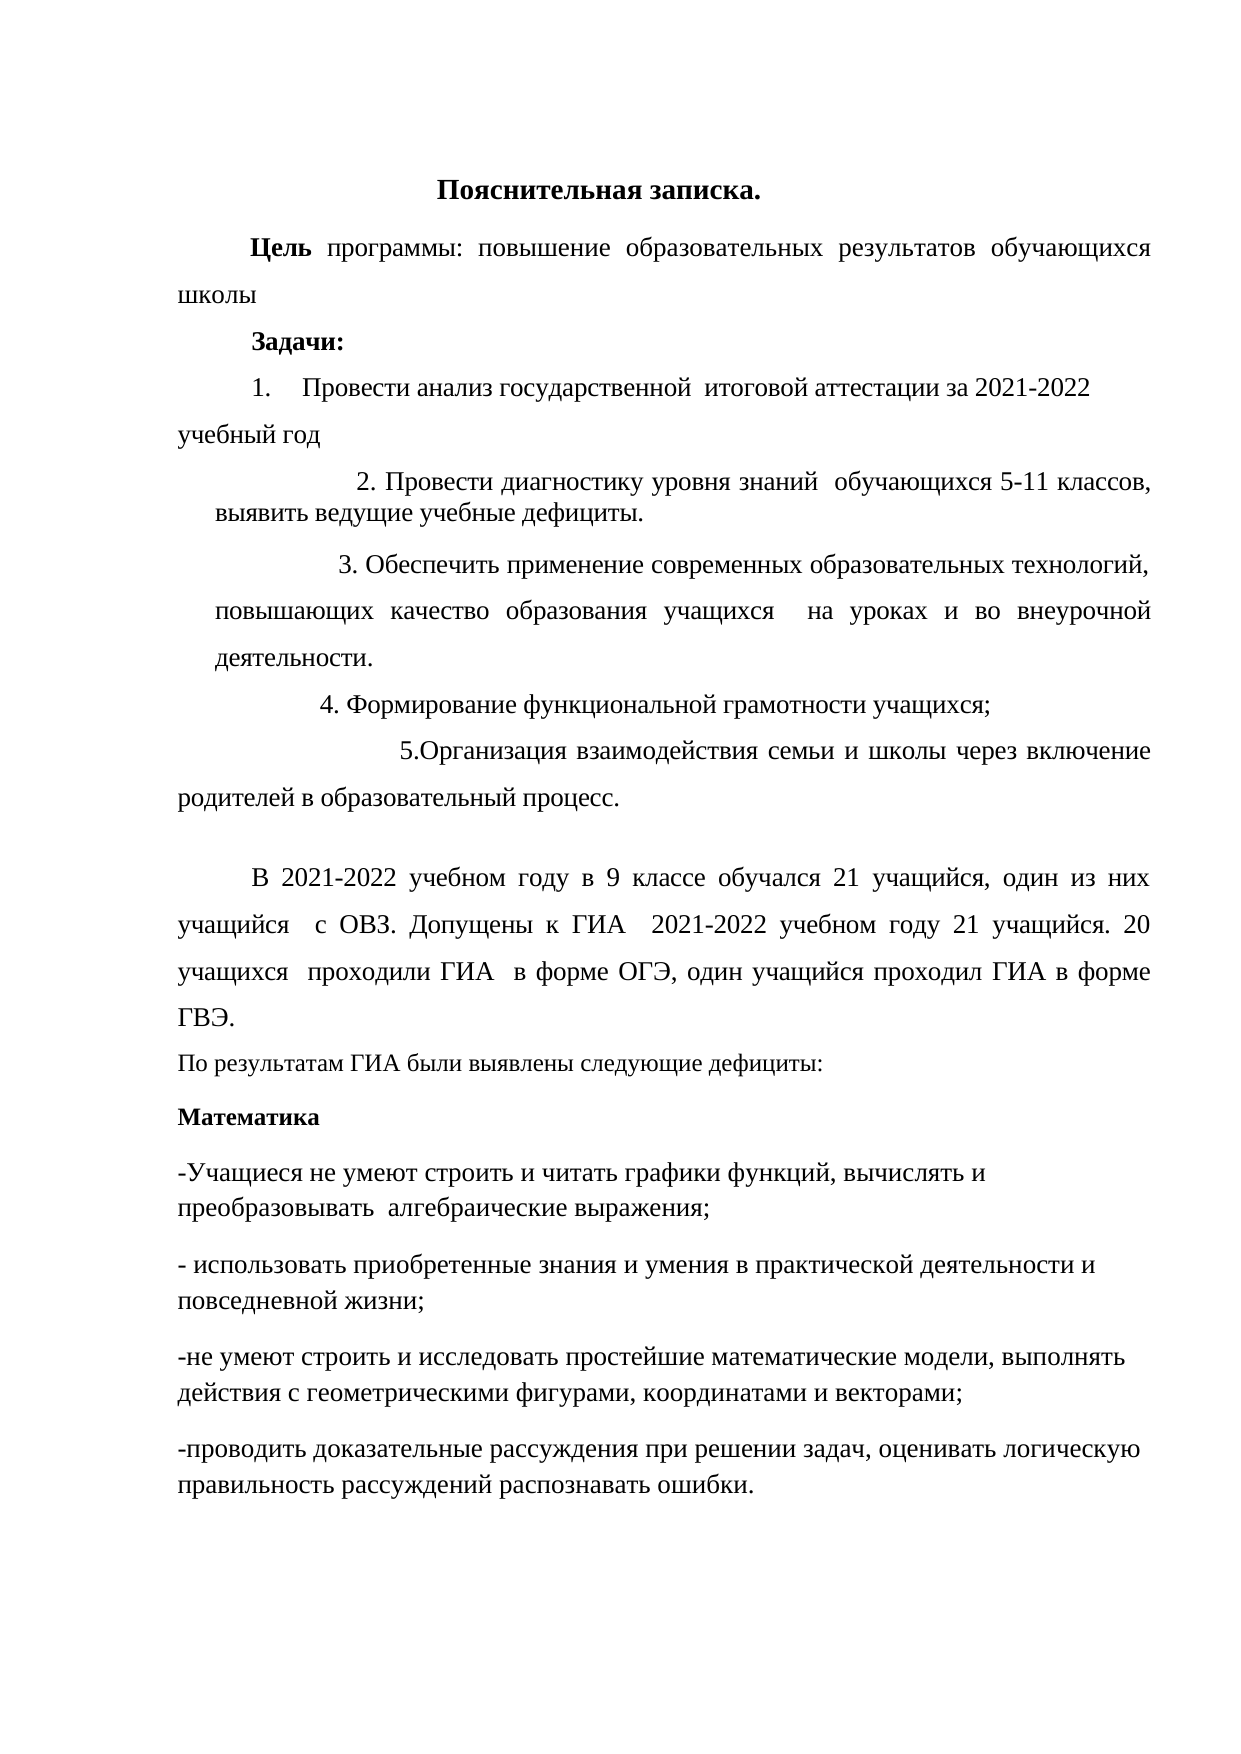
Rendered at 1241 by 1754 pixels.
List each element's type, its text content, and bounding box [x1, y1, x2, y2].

list Провести анализ государственной итоговой аттестации за 2021-2022 учебный год [177, 371, 1152, 449]
text Пояснительная записка. [177, 172, 1152, 206]
text -Учащиеся не умеют строить и читать графики функций, вычислять и преобразовывать алгебраические выражения; [177, 1156, 1152, 1223]
text Задачи: [177, 325, 1152, 356]
text По результатам ГИА были выявлены следующие дефициты: [177, 1048, 1152, 1077]
text - использовать приобретенные знания и умения в практической деятельности и повседневной жизни; [177, 1248, 1152, 1315]
text Математика [177, 1102, 1152, 1131]
text -проводить доказательные рассуждения при решении задач, оценивать логическую правильность рассуждений распознавать ошибки. [177, 1433, 1152, 1499]
text Цель программы: повышение образовательных результатов обучающихся школы [177, 231, 1152, 309]
text 3. Обеспечить применение современных образовательных технологий, повышающих качество образования учащихся на уроках и во внеурочной деятельности. [215, 548, 1152, 672]
text 5.Организация взаимодействия семьи и школы через включение родителей в образовательный процесс. [177, 734, 1152, 812]
text 4. Формирование функциональной грамотности учащихся; [215, 688, 1152, 719]
text -не умеют строить и исследовать простейшие математические модели, выполнять действия с геометрическими фигурами, координатами и векторами; [177, 1340, 1152, 1407]
text 2. Провести диагностику уровня знаний обучающихся 5-11 классов, выявить ведущие учебные дефициты. [215, 465, 1152, 527]
text В 2021-2022 учебном году в 9 классе обучался 21 учащийся, один из них учащийся с ОВЗ. Допущены к ГИА 2021-2022 учебном году 21 учащийся. 20 учащихся проходили ГИА в форме ОГЭ, один учащийся проходил ГИА в форме ГВЭ. [177, 861, 1152, 1032]
